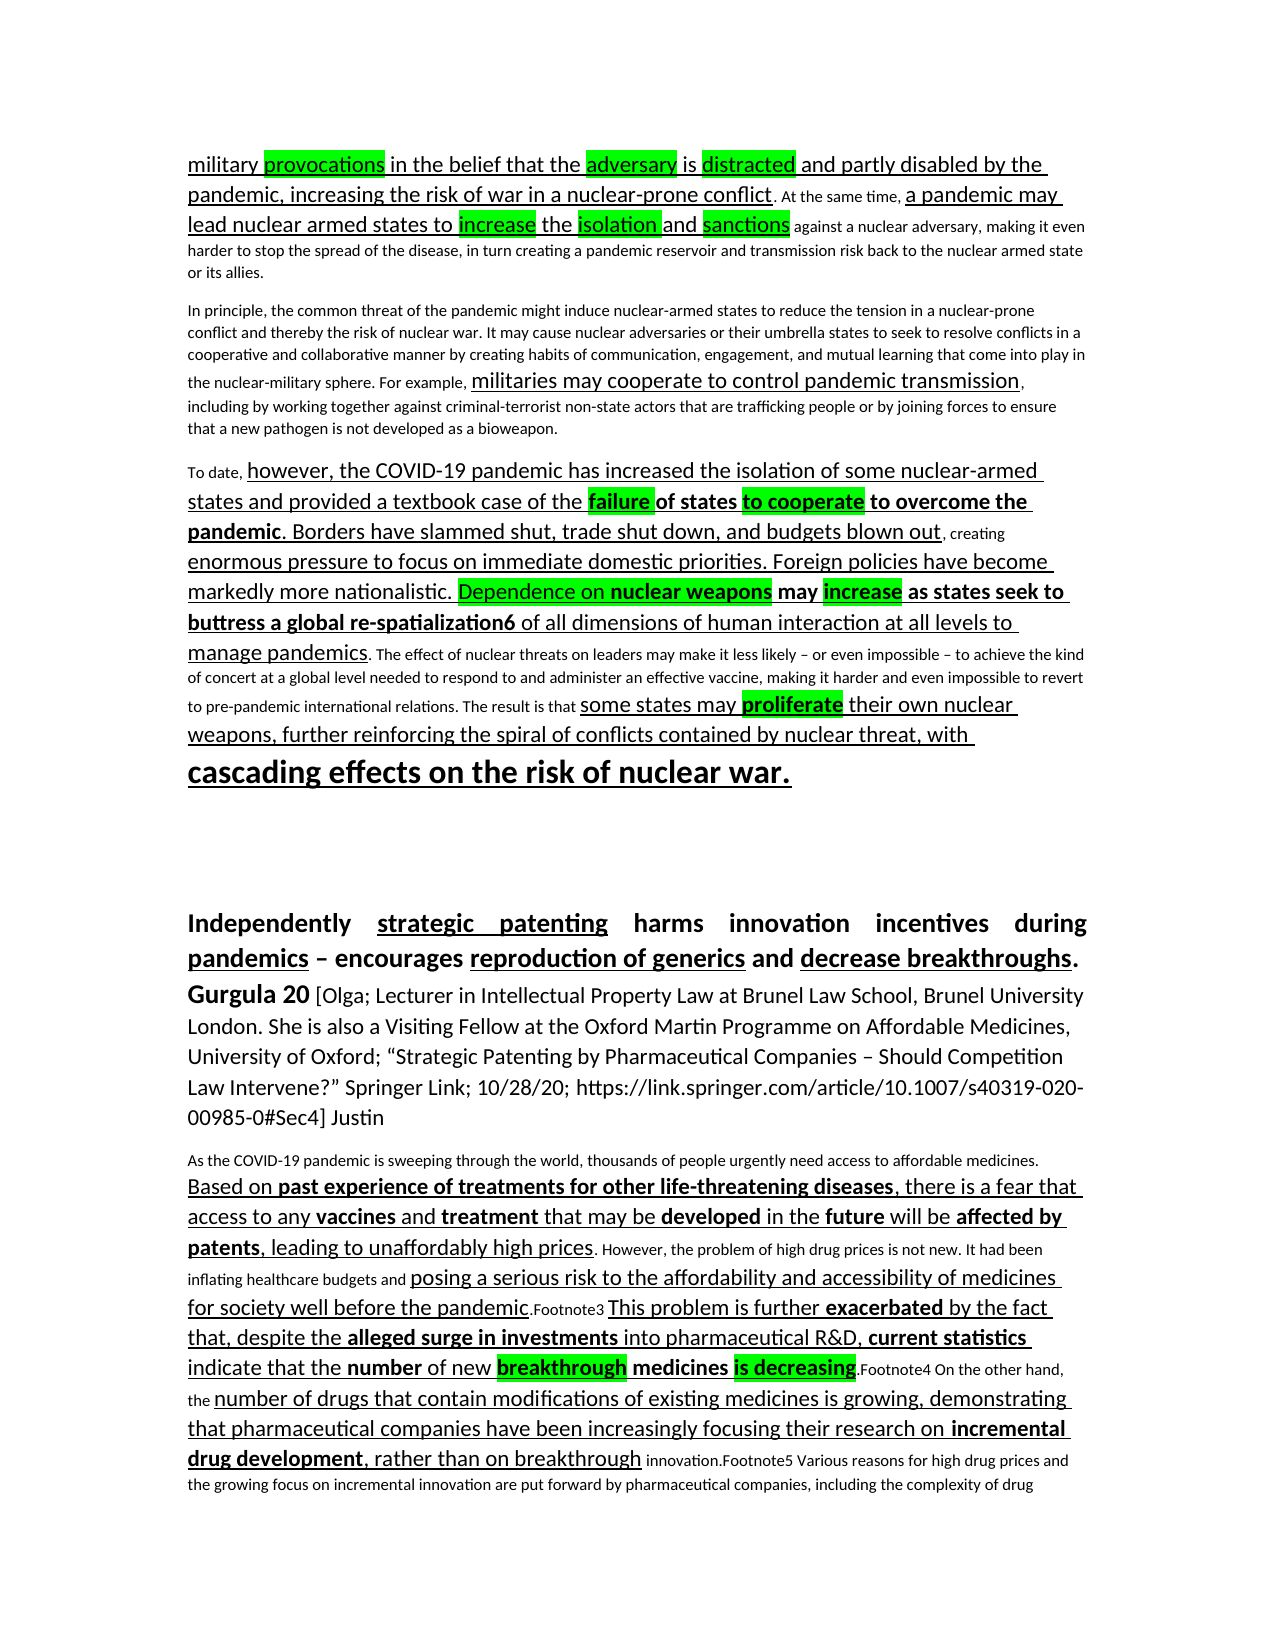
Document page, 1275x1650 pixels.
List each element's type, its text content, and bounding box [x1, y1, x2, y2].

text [187, 150, 1087, 282]
text In principle, the common threat of the pandemic might induce nuclear-armed states to reduce the tension in a nuclear-prone conflict and thereby the risk of nuclear war. It may cause nuclear adversaries or their umbrella states to seek to resolve conflicts in a cooperative and collaborative manner by creating habits of communication, engagement, and mutual learning that come into play in the nuclear-military sphere. For example, militaries may cooperate to control pandemic transmission, including by working together against criminal-terrorist non-state actors that are trafficking people or by joining forces to ensure that a new pathogen is not developed as a bioweapon. [187, 300, 1087, 438]
text To date, however, the COVID-19 pandemic has increased the isolation of some nuclear-armed states and provided a textbook case of the failure of states to cooperate to overcome the pandemic. Borders have slammed shut, trade shut down, and budgets blown out, creating enormous pressure to focus on immediate domestic priorities. Foreign policies have become markedly more nationalistic. Dependence on nuclear weapons may increase as states seek to buttress a global re-spatialization6 of all dimensions of human interaction at all levels to manage pandemics. The effect of nuclear threats on leaders may make it less likely – or even impossible – to achieve the kind of concert at a global level needed to respond to and administer an effective vaccine, making it harder and even impossible to revert to pre-pandemic international relations. The result is that some states may proliferate their own nuclear weapons, further reinforcing the spiral of conflicts contained by nuclear threat, with cascading effects on the risk of nuclear war. [187, 457, 1087, 792]
subtitle Independently strategic patenting harms innovation incentives during pandemics – encourages reproduction of generics and decrease breakthroughs. [187, 906, 1087, 974]
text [187, 1150, 1087, 1494]
text Gurgula 20 [Olga; Lecturer in Intellectual Property Law at Brunel Law School, Brunel University London. She is also a Visiting Fellow at the Oxford Martin Programme on Affordable Medicines, University of Oxford; “Strategic Patenting by Pharmaceutical Companies – Should Competition Law Intervene?” Springer Link; 10/28/20; https://link.springer.com/article/10.1007/s40319-020-00985-0#Sec4] Justin [187, 977, 1087, 1131]
